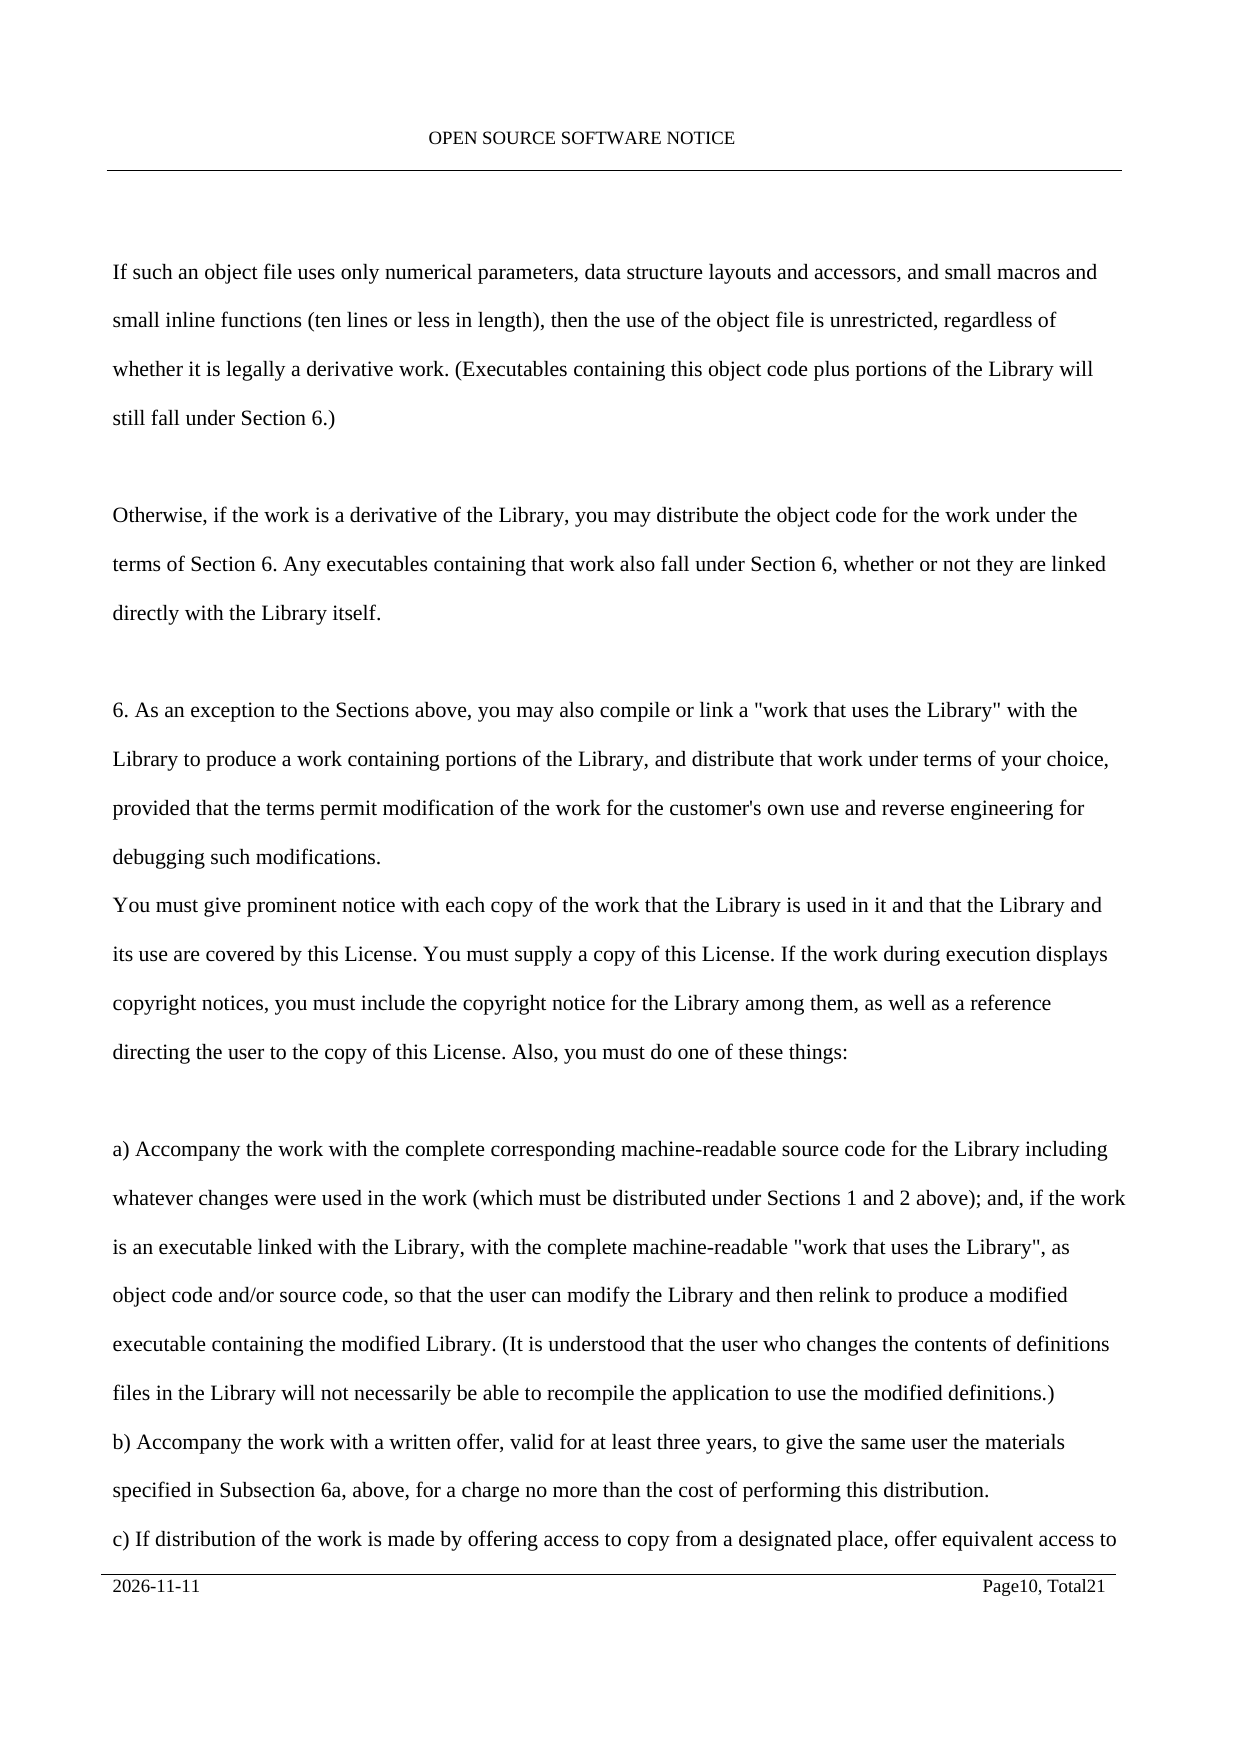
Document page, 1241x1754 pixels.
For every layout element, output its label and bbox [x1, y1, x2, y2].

text [112, 206, 1128, 1555]
